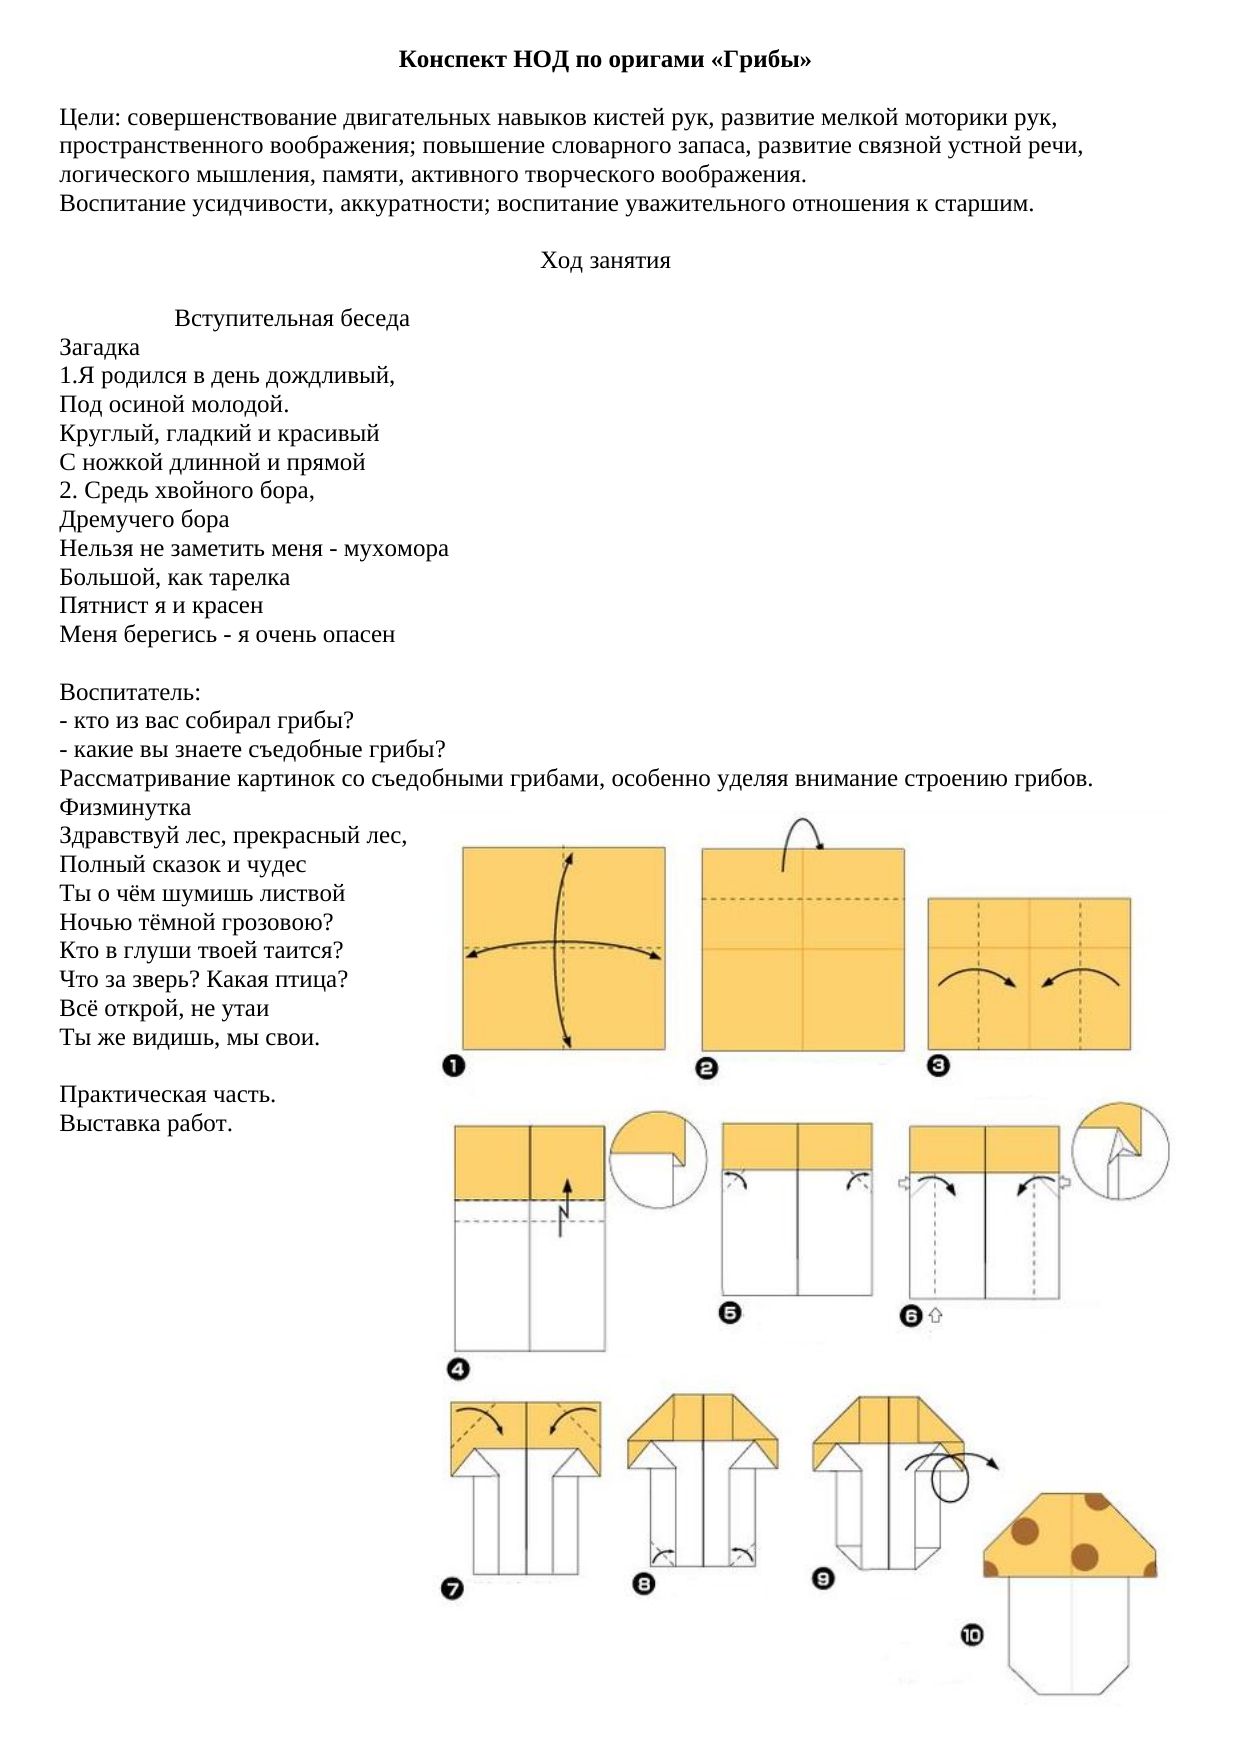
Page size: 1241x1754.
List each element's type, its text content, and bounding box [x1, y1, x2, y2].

text Физминутка [59, 792, 1152, 821]
text Цели: совершенствование двигательных навыков кистей рук, развитие мелкой моторики рук, пространственного воображения; повышение словарного запаса, развитие связной устной речи, логического мышления, памяти, активного творческого воображения. [59, 102, 1152, 188]
text - кто из вас собирал грибы? [59, 706, 1152, 734]
text Ты же видишь, мы свои. [59, 1022, 431, 1051]
picture [431, 811, 1185, 1707]
text 2. Средь хвойного бора, [59, 476, 1152, 504]
text Воспитатель: [59, 677, 1152, 706]
text Пятнист я и красен [59, 591, 1152, 619]
text С ножкой длинной и прямой [59, 447, 1152, 476]
text Всё открой, не утаи [59, 993, 431, 1022]
text Круглый, гладкий и красивый [59, 418, 1152, 447]
text 1.Я родился в день дождливый, [59, 361, 1152, 389]
text Конспект НОД по оригами «Грибы» [59, 44, 1152, 73]
text Воспитание усидчивости, аккуратности; воспитание уважительного отношения к старшим. [59, 188, 1152, 217]
text Здравствуй лес, прекрасный лес, [59, 821, 431, 849]
text Полный сказок и чудес [59, 849, 431, 878]
text Большой, как тарелка [59, 562, 1152, 591]
text Под осиной молодой. [59, 389, 1152, 418]
text Выставка работ. [59, 1108, 431, 1137]
text Ход занятия [59, 246, 1152, 274]
text - какие вы знаете съедобные грибы? [59, 734, 1152, 763]
text Рассматривание картинок со съедобными грибами, особенно уделяя внимание строению грибов. [59, 763, 1152, 792]
text Дремучего бора [59, 504, 1152, 533]
text Меня берегись - я очень опасен [59, 619, 1152, 648]
text Кто в глуши твоей таится? [59, 936, 431, 964]
text Практическая часть. [59, 1079, 431, 1108]
text Загадка [59, 332, 1152, 361]
text Ночью тёмной грозовою? [59, 907, 431, 936]
text Что за зверь? Какая птица? [59, 964, 431, 993]
text Ты о чём шумишь листвой [59, 878, 431, 907]
text Вступительная беседа [59, 303, 1152, 332]
text Нельзя не заметить меня - мухомора [59, 533, 1152, 562]
